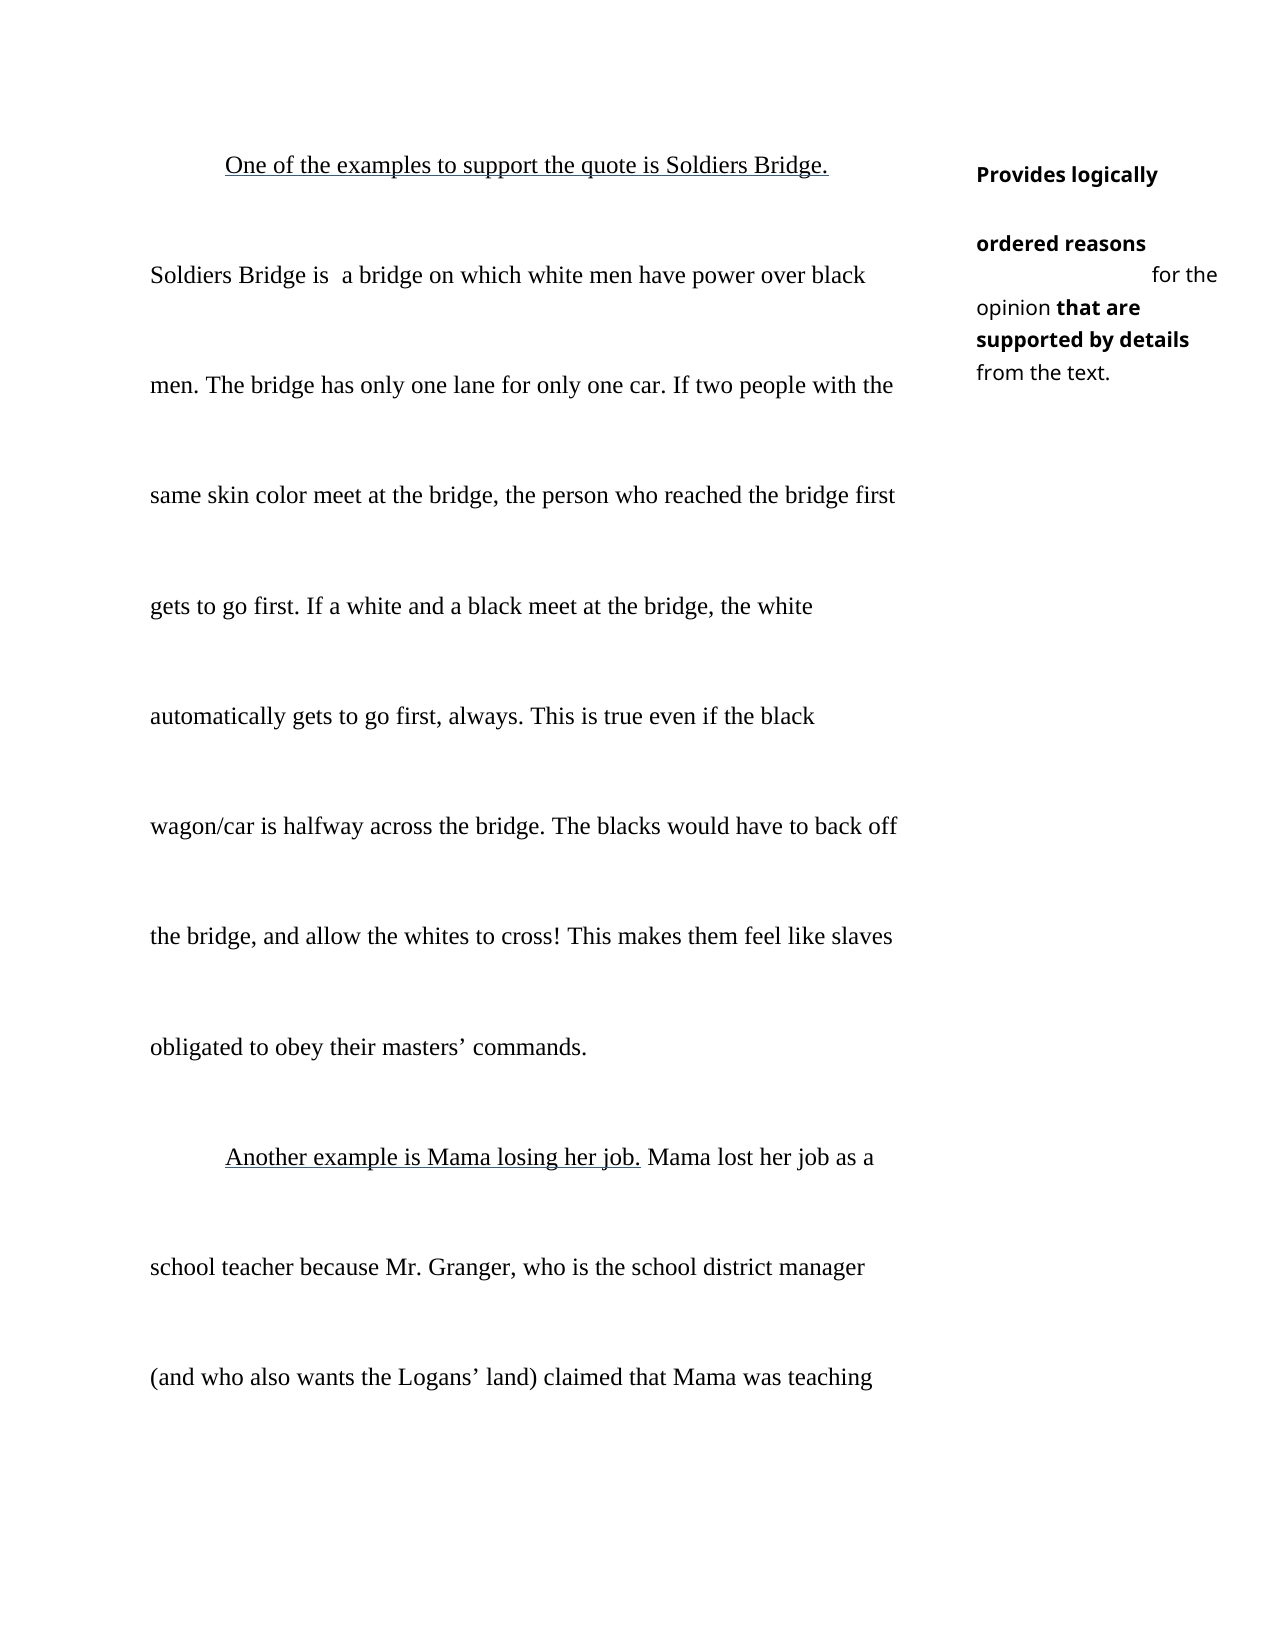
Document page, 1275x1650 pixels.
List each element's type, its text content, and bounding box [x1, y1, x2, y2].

text One of the examples to support the quote is Soldiers Bridge. Soldiers Bridge is a bridge on which white men have power over black men. The bridge has only one lane for only one car. If two people with the same skin color meet at the bridge, the person who reached the bridge first gets to go first. If a white and a black meet at the bridge, the white automatically gets to go first, always. This is true even if the black wagon/car is halfway across the bridge. The blacks would have to back off the bridge, and allow the whites to cross! This makes them feel like slaves obligated to obey their masters’ commands. [150, 150, 909, 1087]
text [150, 1142, 909, 1417]
